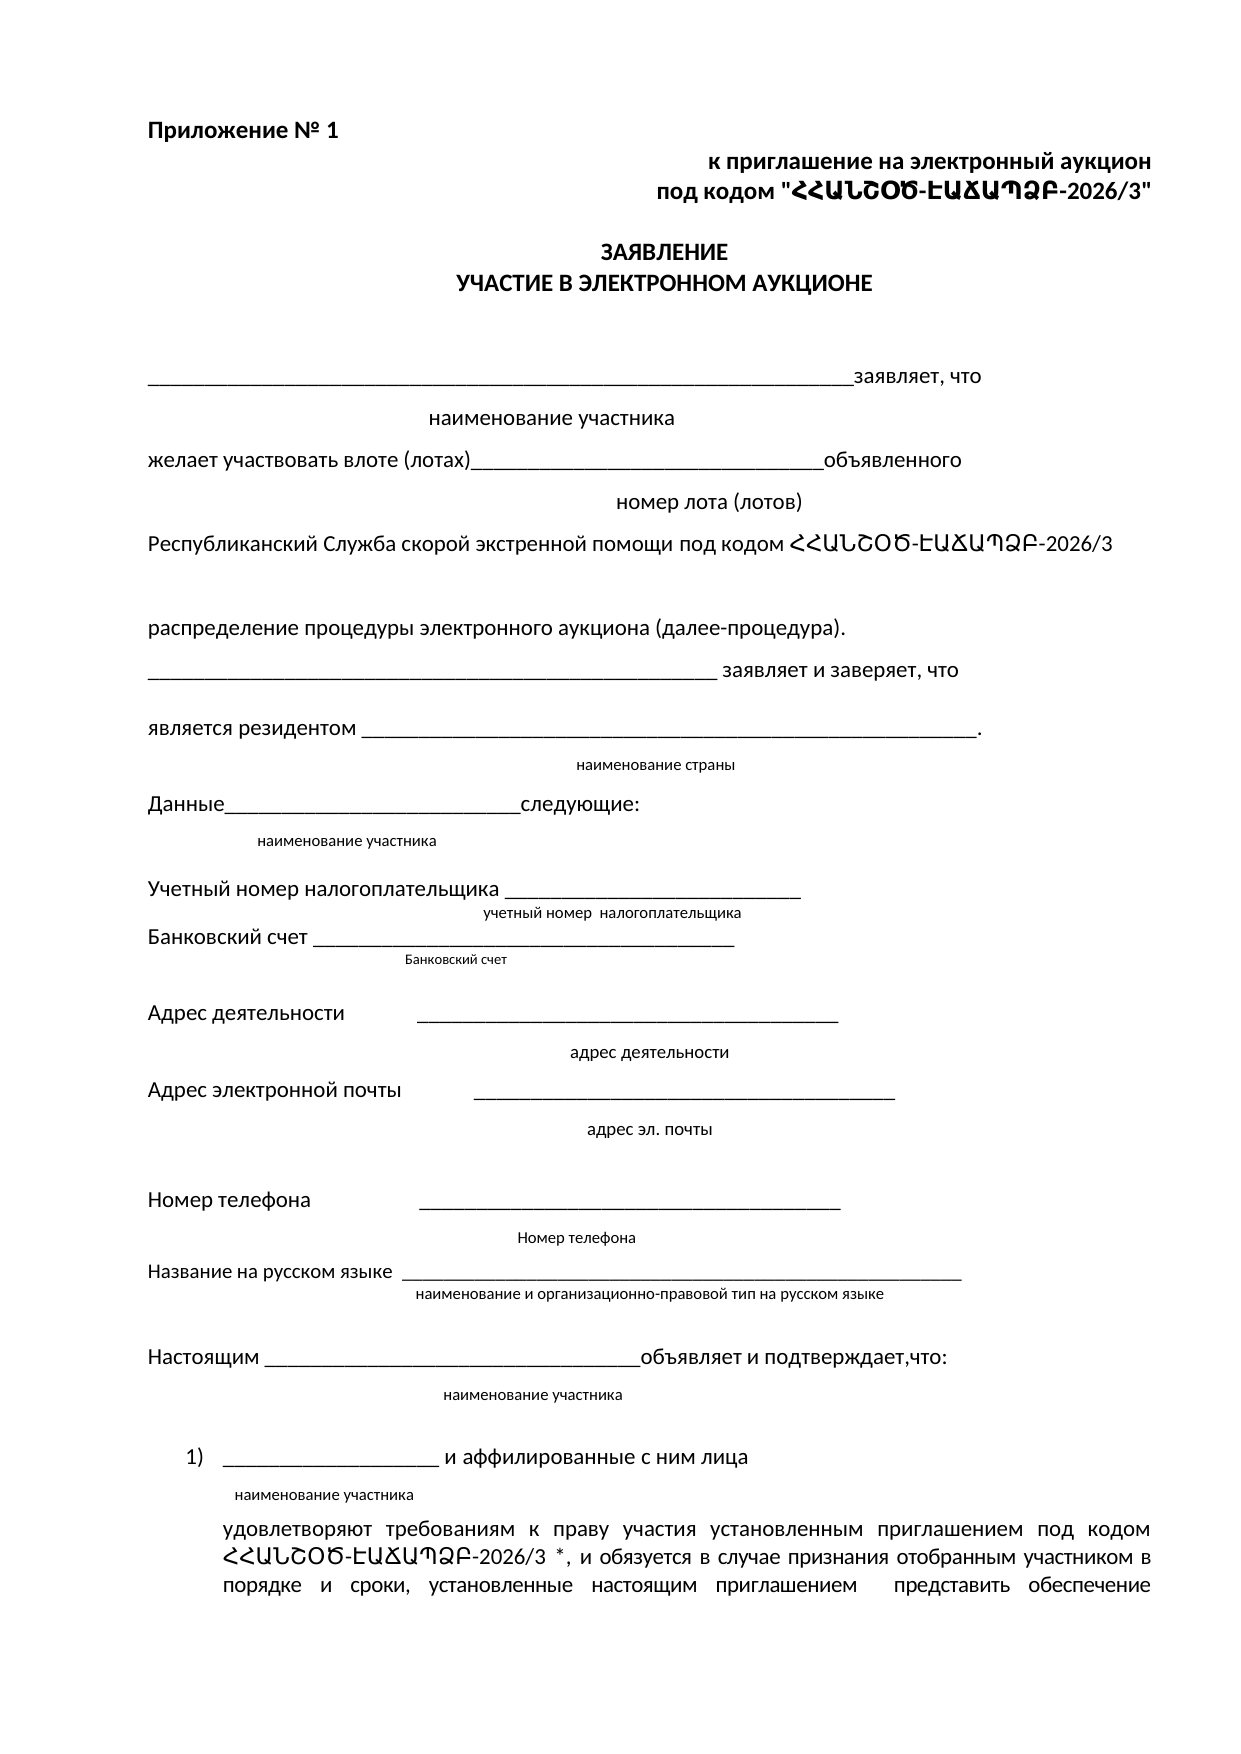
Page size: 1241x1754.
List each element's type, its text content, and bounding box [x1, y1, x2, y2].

text Республиканский Служба скорой экстренной помощи под кодом ՀՀԱՆՇՕԾ-ԷԱՃԱՊՁԲ-2026/3 [148, 529, 1152, 557]
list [223, 1514, 1152, 1598]
text наименование участника [428, 403, 1152, 431]
text Учетный номер налогоплательщика __________________________ [148, 874, 1152, 902]
text желает участвовать влоте (лотах)_______________________________объявленного [148, 445, 1152, 473]
text наименование страны [576, 754, 1152, 775]
text __________________________________________________ заявляет и заверяет, что [148, 655, 1152, 683]
text распределение процедуры электронного аукциона (далее-процедура). [148, 613, 1152, 641]
text номер лота (лотов) [606, 487, 1152, 515]
text Адрес электронной почты _____________________________________ [148, 1075, 1152, 1103]
text Настоящим _________________________________объявляет и подтверждает,что: [148, 1342, 1152, 1370]
list ___________________ и аффилированные с ним лица [185, 1442, 1152, 1470]
text наименование участника [443, 1384, 1152, 1404]
text наименование участника [148, 1484, 1152, 1504]
text является резидентом ______________________________________________________. [148, 713, 1152, 741]
text учетный номер налогоплательщика [148, 902, 1152, 922]
text адрес деятельности [148, 1040, 1152, 1063]
text под кодом "ՀՀԱՆՇՕԾ-ԷԱՃԱՊՁԲ-2026/3" [177, 176, 1152, 206]
text Адрес деятельности _____________________________________ [148, 998, 1152, 1026]
text адрес эл. почты [148, 1117, 1152, 1140]
text Номер телефона [517, 1227, 1152, 1248]
text Банковский счет _____________________________________ [148, 922, 1152, 950]
text Банковский счет [148, 950, 1152, 968]
text Название на русском языке ______________________________________________________ [148, 1258, 1152, 1283]
text ЗАЯВЛЕНИЕ [177, 237, 1152, 267]
text к приглашение на электронный аукцион [177, 145, 1152, 176]
text 2.4 На этапе аукциона участник представляет сниженные ценовые предложения в порядке, установленном пунктом 2.2 части 2 настоящего приглашения, без необходимости загрузки новых документов в систему. Приложение № 1 [148, 86, 1152, 145]
text Данные__________________________следующие: [148, 789, 1152, 817]
text наименование участника [148, 831, 1152, 851]
text Номер телефона _____________________________________ [148, 1186, 1152, 1213]
text наименование и организационно-правовой тип на русском языке [148, 1283, 1152, 1304]
text УЧАСТИЕ В ЭЛЕКТРОННОМ АУКЦИОНЕ [177, 267, 1152, 298]
text ______________________________________________________________заявляет, что [148, 361, 1152, 389]
